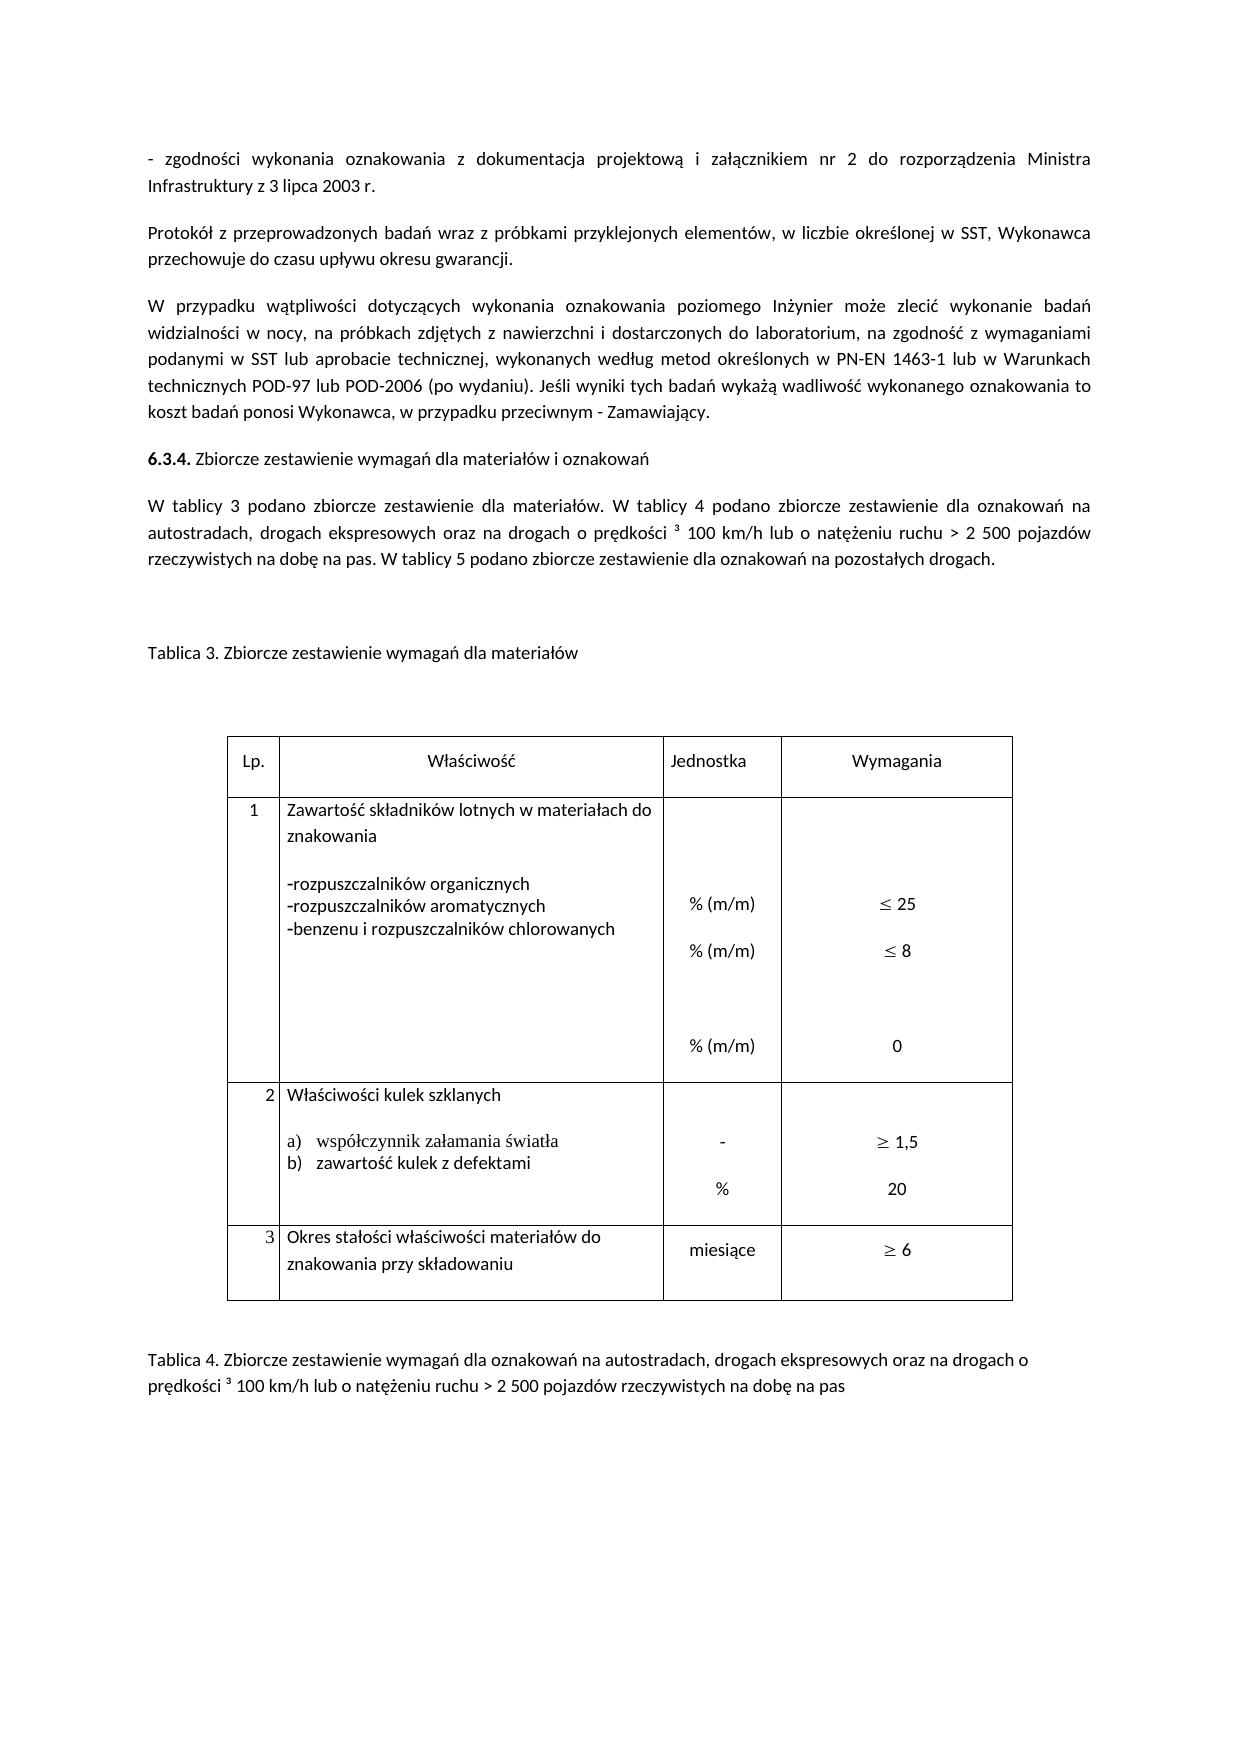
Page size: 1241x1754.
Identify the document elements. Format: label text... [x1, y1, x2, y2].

text W tablicy 3 podano zbiorcze zestawienie dla materiałów. W tablicy 4 podano zbiorcze zestawienie dla oznakowań na autostradach, drogach ekspresowych oraz na drogach o prędkości ³ lub o natężeniu ruchu > 2 500 pojazdów rzeczywistych na dobę na pas. W tablicy 5 podano zbiorcze zestawienie dla oznakowań na pozostałych drogach. [148, 494, 1093, 570]
table_cell Zawartość składników lotnych w materiałach do znakowania rozpuszczalników organicznych rozpuszczalników aromatycznych benzenu i rozpuszczalników chlorowanych [280, 798, 663, 1082]
table_cell 3 [228, 1226, 279, 1300]
table_header Lp. [228, 737, 279, 797]
table_cell - % [664, 1083, 781, 1225]
text Protokół z przeprowadzonych badań wraz z próbkami przyklejonych elementów, w liczbie określonej w SST, Wykonawca przechowuje do czasu upływu okresu gwarancji. [148, 221, 1093, 270]
table_cell Właściwości kulek szklanych współczynnik załamania światła zawartość kulek z defektami [280, 1083, 663, 1225]
text Tablica 3. Zbiorcze zestawienie wymagań dla materiałów [148, 642, 1093, 664]
text W przypadku wątpliwości dotyczących wykonania oznakowania poziomego Inżynier może zlecić wykonanie badań widzialności w nocy, na próbkach zdjętych z nawierzchni i dostarczonych do laboratorium, na zgodność z wymaganiami podanymi w SST lub aprobacie technicznej, wykonanych według metod określonych w PN-EN 1463-1 lub w Warunkach technicznych POD-97 lub POD-2006 (po wydaniu). Jeśli wyniki tych badań wykażą wadliwość wykonanego oznakowania to koszt badań ponosi Wykonawca, w przypadku przeciwnym - Zamawiający. [148, 295, 1093, 423]
table_cell Okres stałości właściwości materiałów do znakowania przy składowaniu [280, 1226, 663, 1300]
table_cell 1,5 20 [782, 1083, 1012, 1225]
table_cell % (m/m) % (m/m) % (m/m) [664, 798, 781, 1082]
table_cell 6 [782, 1226, 1012, 1300]
table_cell 1 [228, 798, 279, 1082]
table_header Właściwość [280, 737, 663, 797]
table_header Jednostka [664, 737, 781, 797]
text 6.3.4. Zbiorcze zestawienie wymagań dla materiałów i oznakowań [148, 447, 1093, 470]
text Tablica 4. Zbiorcze zestawienie wymagań dla oznakowań na autostradach, drogach ekspresowych oraz na drogach o prędkości ³ lub o natężeniu ruchu > 2 500 pojazdów rzeczywistych na dobę na pas [148, 1348, 1093, 1397]
text - zgodności wykonania oznakowania z dokumentacja projektową i załącznikiem nr 2 do rozporządzenia Ministra Infrastruktury z 3 lipca 2003 r. [148, 148, 1093, 197]
table_cell miesiące [664, 1226, 781, 1300]
table_header Wymagania [782, 737, 1012, 797]
table_cell 25 8 0 [782, 798, 1012, 1082]
table_cell 2 [228, 1083, 279, 1225]
